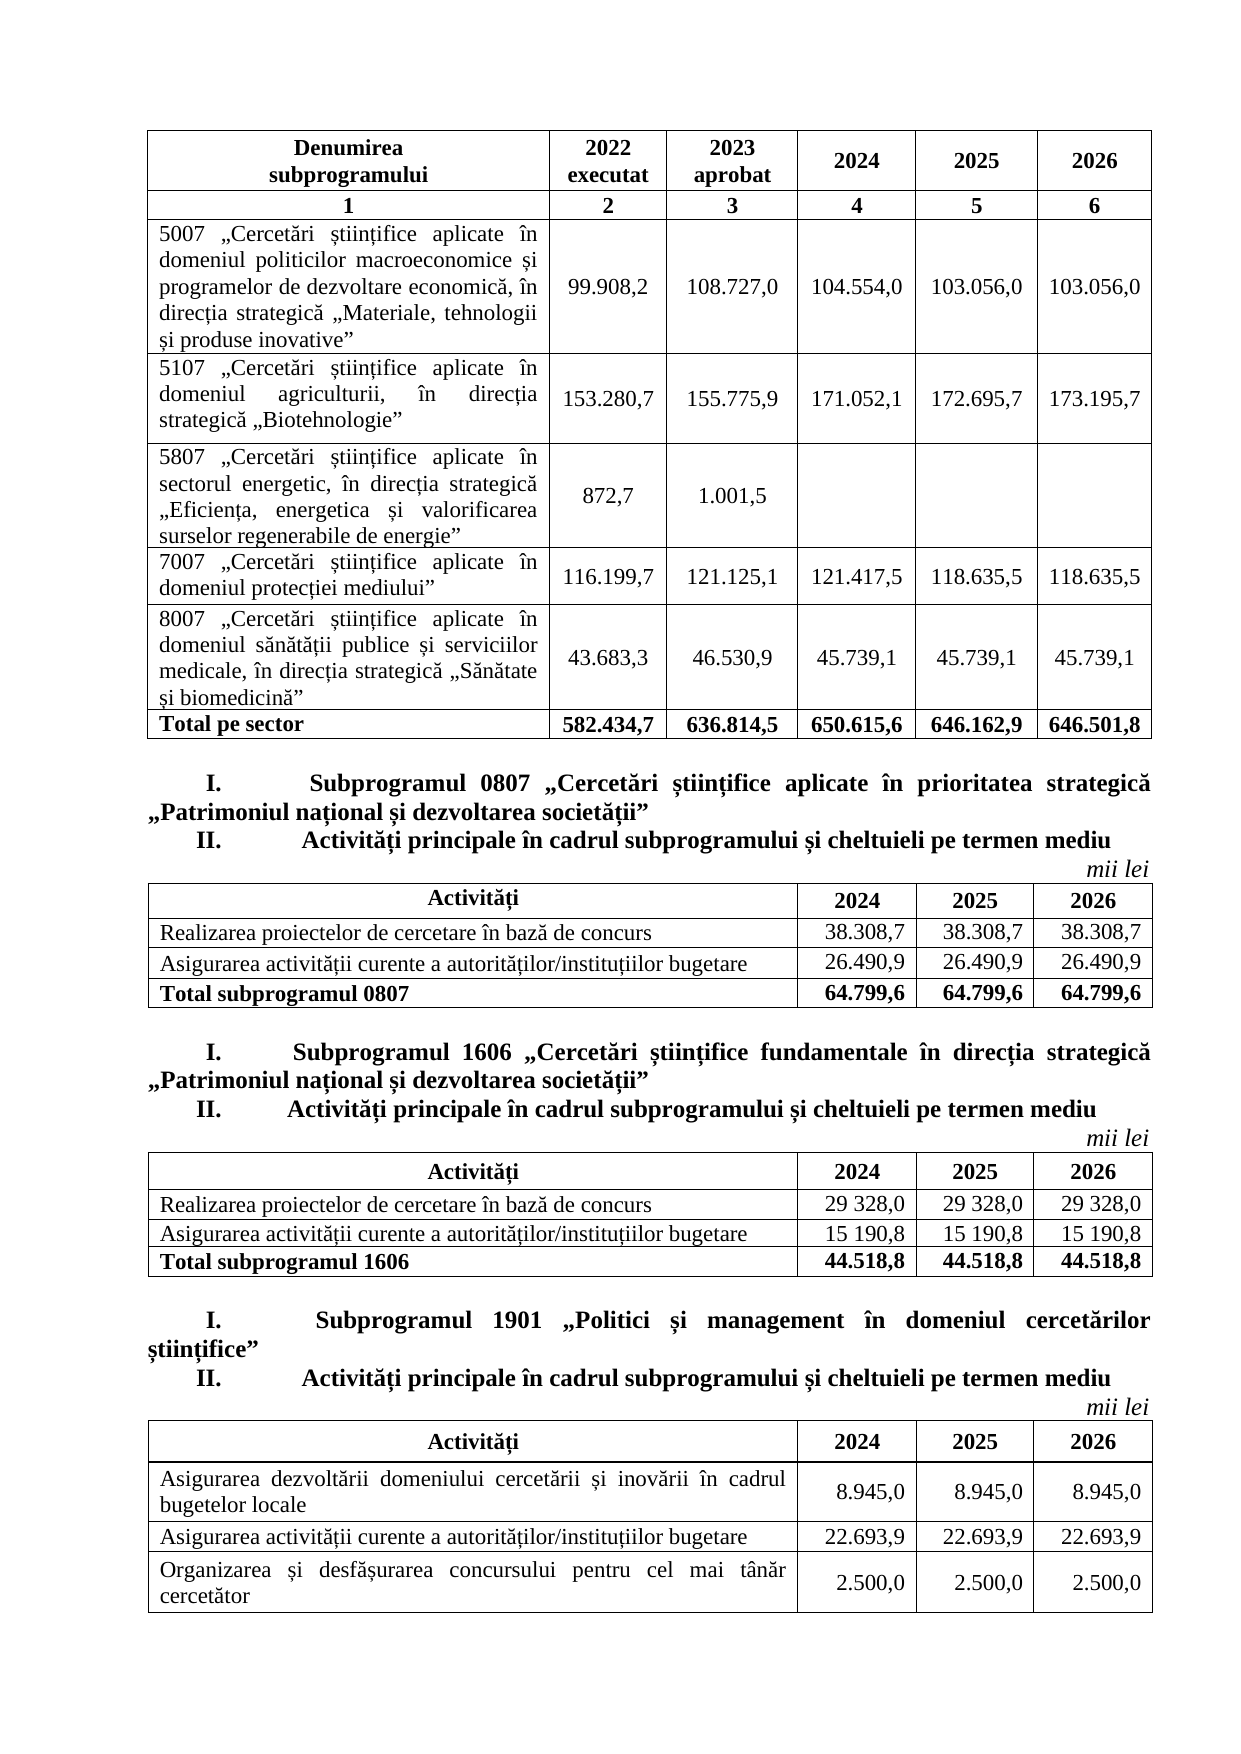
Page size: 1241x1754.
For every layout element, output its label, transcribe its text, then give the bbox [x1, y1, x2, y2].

table_cell 45.739,1 [916, 605, 1037, 708]
table_cell 64.799,6 [917, 979, 1033, 1007]
table_cell 8.945,0 [1034, 1463, 1152, 1521]
table_cell 116.199,7 [550, 548, 666, 604]
table_cell 8.945,0 [917, 1463, 1033, 1521]
list Subprogramul 0807 „Cercetări științifice aplicate în prioritatea strategică „Patrimoniul național și dezvoltarea societății” [148, 768, 1152, 825]
table_cell 171.052,1 [798, 354, 915, 442]
table_cell 1.001,5 [667, 444, 797, 547]
table_cell 6 [1038, 191, 1151, 219]
table_header 2026 [1034, 1153, 1152, 1189]
table_cell 38.308,7 [798, 919, 916, 947]
table_cell Asigurarea activității curente a autorităților/instituțiilor bugetare [149, 948, 797, 977]
table_cell 636.814,5 [667, 710, 797, 738]
table_cell 8.945,0 [798, 1463, 916, 1521]
table_cell 5107 „Cercetări științifice aplicate în domeniul agriculturii, în direcția strategică „Biotehnologie” [148, 354, 549, 442]
table_cell 15 190,8 [798, 1220, 916, 1246]
table_cell 172.695,7 [916, 354, 1037, 442]
table_cell 7007 „Cercetări științifice aplicate în domeniul protecției mediului” [148, 548, 549, 604]
table_cell 64.799,6 [1034, 979, 1152, 1007]
table_cell 2.500,0 [917, 1552, 1033, 1612]
table_cell 15 190,8 [1034, 1220, 1152, 1246]
list Activități principale în cadrul subprogramului și cheltuieli pe termen mediu [148, 825, 1152, 854]
table_cell 582.434,7 [550, 710, 666, 738]
table_cell 26.490,9 [917, 948, 1033, 977]
table_cell [798, 444, 915, 547]
table_cell 44.518,8 [917, 1247, 1033, 1276]
table_header 2024 [798, 884, 916, 917]
table_cell Organizarea și desfășurarea concursului pentru cel mai tânăr cercetător [149, 1552, 797, 1612]
text mii lei [148, 1392, 1152, 1420]
list Activități principale în cadrul subprogramului și cheltuieli pe termen mediu [148, 1363, 1152, 1392]
table_cell 4 [798, 191, 915, 219]
table_cell 5007 „Cercetări științifice aplicate în domeniul politicilor macroeconomice și programelor de dezvoltare economică, în direcția strategică „Materiale, tehnologii și produse inovative” [148, 220, 549, 353]
table_cell 118.635,5 [916, 548, 1037, 604]
table_header 2023 aprobat [667, 131, 797, 190]
text mii lei [148, 854, 1152, 883]
table_cell 2 [550, 191, 666, 219]
table_header 2026 [1038, 131, 1151, 190]
table_cell 646.501,8 [1038, 710, 1151, 738]
table_cell 646.162,9 [916, 710, 1037, 738]
table_cell Realizarea proiectelor de cercetare în bază de concurs [149, 919, 797, 947]
table_header 2025 [916, 131, 1037, 190]
table_cell 29 328,0 [798, 1190, 916, 1219]
table_cell [916, 444, 1037, 547]
table_cell 38.308,7 [1034, 919, 1152, 947]
table_cell 22.693,9 [1034, 1522, 1152, 1551]
table_cell 118.635,5 [1038, 548, 1151, 604]
table_cell 99.908,2 [550, 220, 666, 353]
table_header 2026 [1034, 1421, 1152, 1461]
table_cell 872,7 [550, 444, 666, 547]
table_header 2025 [917, 1421, 1033, 1461]
table_header 2024 [798, 1421, 916, 1461]
table_cell 121.417,5 [798, 548, 915, 604]
table_cell 26.490,9 [798, 948, 916, 977]
list Subprogramul 1606 „Cercetări științifice fundamentale în direcția strategică „Patrimoniul național și dezvoltarea societății” [148, 1037, 1152, 1094]
table_cell 46.530,9 [667, 605, 797, 708]
table_cell 103.056,0 [916, 220, 1037, 353]
table_cell 108.727,0 [667, 220, 797, 353]
table_cell 22.693,9 [917, 1522, 1033, 1551]
table_cell 43.683,3 [550, 605, 666, 708]
table_cell 45.739,1 [798, 605, 915, 708]
table_header 2026 [1034, 884, 1152, 917]
table_cell 5807 „Cercetări științifice aplicate în sectorul energetic, în direcția strategică „Eficiența, energetica și valorificarea surselor regenerabile de energie” [148, 444, 549, 547]
table_header 2025 [917, 1153, 1033, 1189]
table_cell 103.056,0 [1038, 220, 1151, 353]
table_header 2024 [798, 131, 915, 190]
table_cell Asigurarea dezvoltării domeniului cercetării și inovării în cadrul bugetelor locale [149, 1463, 797, 1521]
table_cell 44.518,8 [1034, 1247, 1152, 1276]
table_header 2024 [798, 1153, 916, 1189]
table_cell 2.500,0 [1034, 1552, 1152, 1612]
table_cell Total subprogramul 1606 [149, 1247, 797, 1276]
table_cell 26.490,9 [1034, 948, 1152, 977]
table_cell 153.280,7 [550, 354, 666, 442]
table_cell 121.125,1 [667, 548, 797, 604]
table_cell Total pe sector [148, 710, 549, 738]
text mii lei [148, 1123, 1152, 1152]
table_cell Realizarea proiectelor de cercetare în bază de concurs [149, 1190, 797, 1219]
table_cell 29 328,0 [1034, 1190, 1152, 1219]
table_cell Total subprogramul 0807 [149, 979, 797, 1007]
table_header 2025 [917, 884, 1033, 917]
table_header Activități [149, 1153, 797, 1189]
table_cell 155.775,9 [667, 354, 797, 442]
table_cell 29 328,0 [917, 1190, 1033, 1219]
table_cell 15 190,8 [917, 1220, 1033, 1246]
table_cell 1 [148, 191, 549, 219]
table_cell 2.500,0 [798, 1552, 916, 1612]
table_cell 44.518,8 [798, 1247, 916, 1276]
table_header Activități [149, 884, 797, 917]
table_cell Asigurarea activității curente a autorităților/instituțiilor bugetare [149, 1220, 797, 1246]
table_cell 64.799,6 [798, 979, 916, 1007]
table_header Activități [149, 1421, 797, 1461]
list Activități principale în cadrul subprogramului și cheltuieli pe termen mediu [148, 1094, 1152, 1123]
table_cell Asigurarea activității curente a autorităților/instituțiilor bugetare [149, 1522, 797, 1551]
list Subprogramul 1901 „Politici și management în domeniul cercetărilor științifice” [148, 1305, 1152, 1363]
table_header 2022 executat [550, 131, 666, 190]
table_cell 650.615,6 [798, 710, 915, 738]
table_cell 22.693,9 [798, 1522, 916, 1551]
table_header Denumirea subprogramului [148, 131, 549, 190]
table_cell 45.739,1 [1038, 605, 1151, 708]
table_cell 5 [916, 191, 1037, 219]
table_cell [1038, 444, 1151, 547]
table_cell 38.308,7 [917, 919, 1033, 947]
table_cell 3 [667, 191, 797, 219]
table_cell 173.195,7 [1038, 354, 1151, 442]
table_cell 104.554,0 [798, 220, 915, 353]
table_cell 8007 „Cercetări științifice aplicate în domeniul sănătății publice și serviciilor medicale, în direcția strategică „Sănătate și biomedicină” [148, 605, 549, 708]
